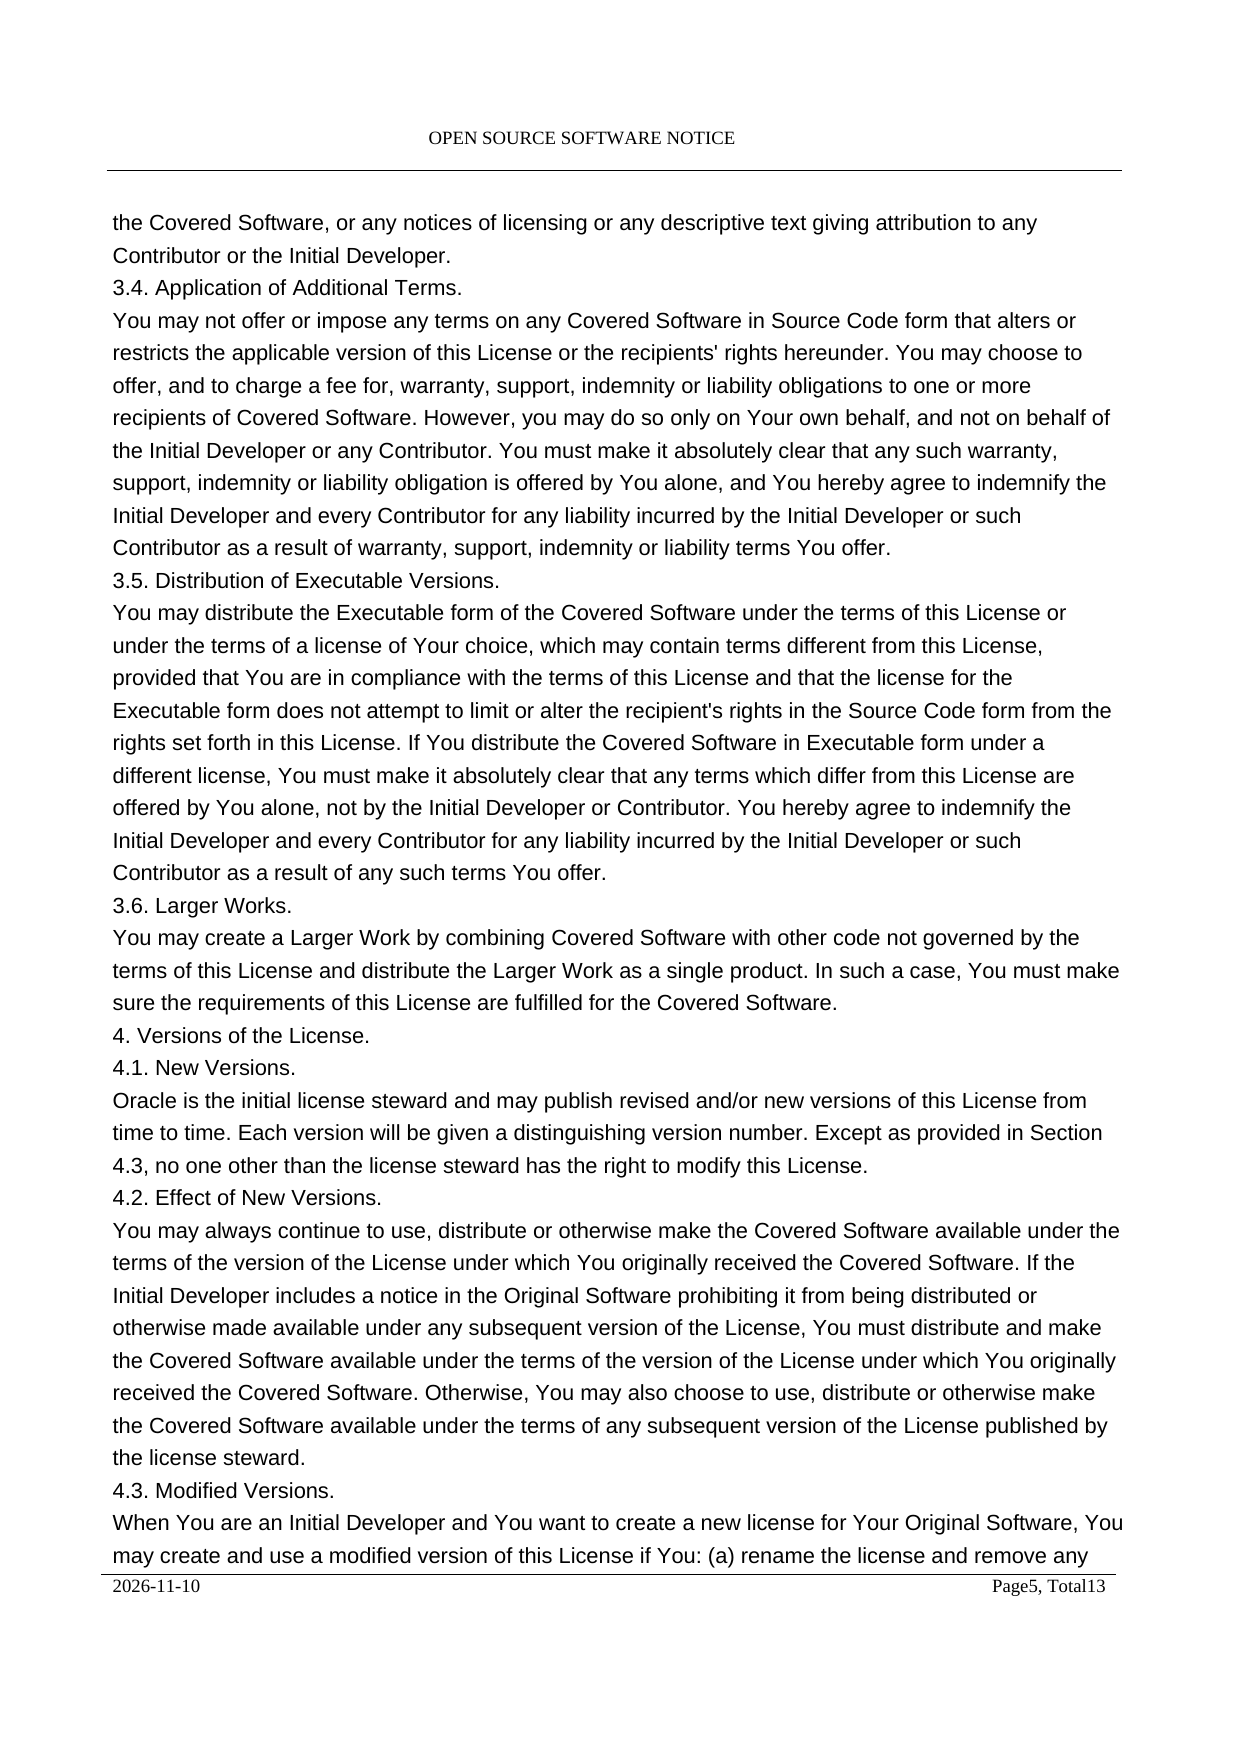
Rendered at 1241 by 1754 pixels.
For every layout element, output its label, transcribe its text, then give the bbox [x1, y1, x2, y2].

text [112, 1506, 1128, 1571]
text You may not offer or impose any terms on any Covered Software in Source Code form that alters or restricts the applicable version of this License or the recipients' rights hereunder. You may choose to offer, and to charge a fee for, warranty, support, indemnity or liability obligations to one or more recipients of Covered Software. However, you may do so only on Your own behalf, and not on behalf of the Initial Developer or any Contributor. You must make it absolutely clear that any such warranty, support, indemnity or liability obligation is offered by You alone, and You hereby agree to indemnify the Initial Developer and every Contributor for any liability incurred by the Initial Developer or such Contributor as a result of warranty, support, indemnity or liability terms You offer. [112, 304, 1128, 564]
text 3.6. Larger Works. [112, 889, 1128, 921]
text 4.1. New Versions. [112, 1051, 1128, 1084]
text 4. Versions of the License. [112, 1019, 1128, 1051]
text Oracle is the initial license steward and may publish revised and/or new versions of this License from time to time. Each version will be given a distinguishing version number. Except as provided in Section 4.3, no one other than the license steward has the right to modify this License. [112, 1084, 1128, 1181]
text You may distribute the Executable form of the Covered Software under the terms of this License or under the terms of a license of Your choice, which may contain terms different from this License, provided that You are in compliance with the terms of this License and that the license for the Executable form does not attempt to limit or alter the recipient's rights in the Source Code form from the rights set forth in this License. If You distribute the Covered Software in Executable form under a different license, You must make it absolutely clear that any terms which differ from this License are offered by You alone, not by the Initial Developer or Contributor. You hereby agree to indemnify the Initial Developer and every Contributor for any liability incurred by the Initial Developer or such Contributor as a result of any such terms You offer. [112, 596, 1128, 889]
text 3.5. Distribution of Executable Versions. [112, 564, 1128, 596]
text 3.4. Application of Additional Terms. [112, 271, 1128, 304]
text 4.2. Effect of New Versions. [112, 1181, 1128, 1214]
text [112, 206, 1128, 271]
text You may create a Larger Work by combining Covered Software with other code not governed by the terms of this License and distribute the Larger Work as a single product. In such a case, You must make sure the requirements of this License are fulfilled for the Covered Software. [112, 921, 1128, 1019]
text You may always continue to use, distribute or otherwise make the Covered Software available under the terms of the version of the License under which You originally received the Covered Software. If the Initial Developer includes a notice in the Original Software prohibiting it from being distributed or otherwise made available under any subsequent version of the License, You must distribute and make the Covered Software available under the terms of the version of the License under which You originally received the Covered Software. Otherwise, You may also choose to use, distribute or otherwise make the Covered Software available under the terms of any subsequent version of the License published by the license steward. [112, 1214, 1128, 1474]
text 4.3. Modified Versions. [112, 1474, 1128, 1506]
